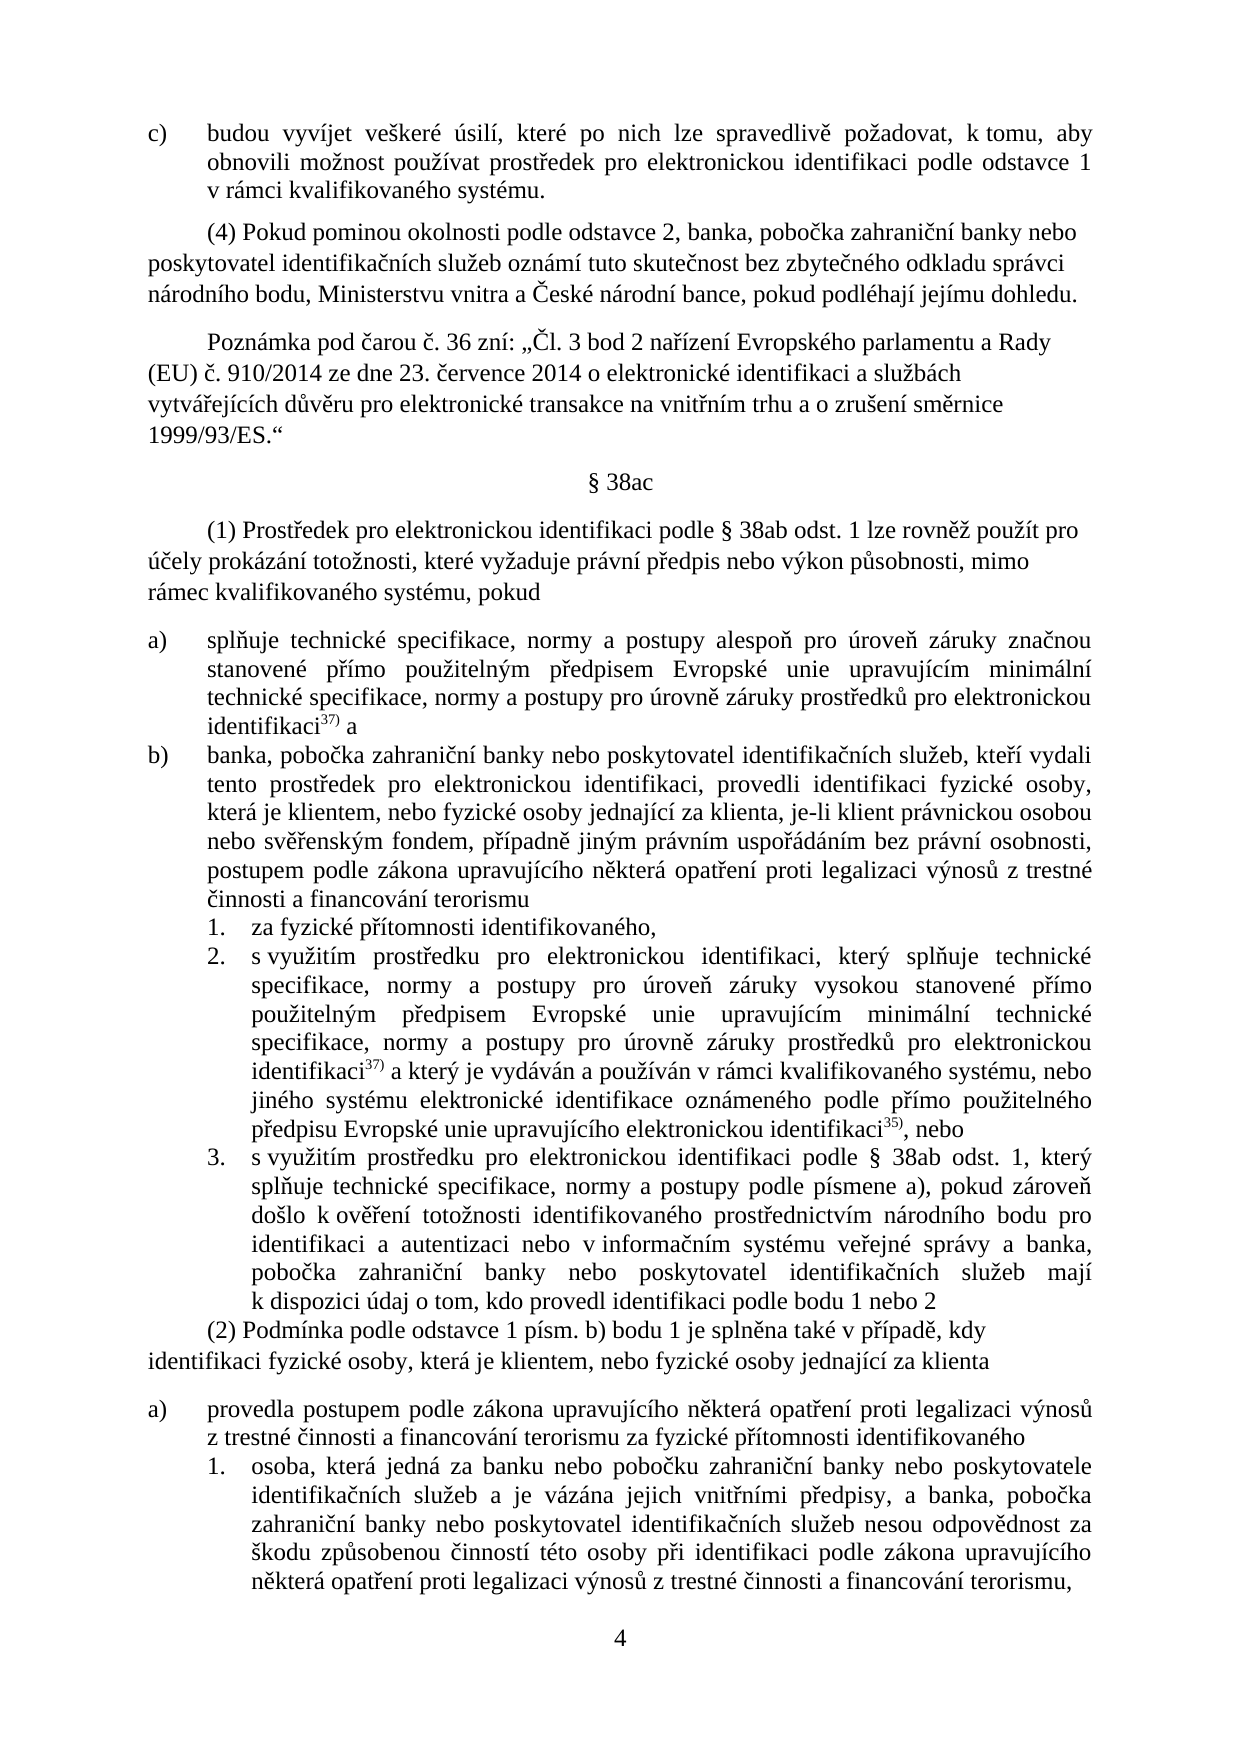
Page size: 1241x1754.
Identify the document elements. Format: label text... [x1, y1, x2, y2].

text § 38ac [148, 467, 1092, 496]
list s využitím prostředku pro elektronickou identifikaci, který splňuje technické specifikace, normy a postupy pro úroveň záruky vysokou stanovené přímo použitelným předpisem Evropské unie upravujícím minimální technické specifikace, normy a postupy pro úrovně záruky prostředků pro elektronickou identifikaci37) a který je vydáván a používán v rámci kvalifikovaného systému, nebo jiného systému elektronické identifikace oznámeného podle přímo použitelného předpisu Evropské unie upravujícího elektronickou identifikaci35), nebo [207, 941, 1092, 1142]
text Poznámka pod čarou č. 36 zní: „Čl. 3 bod 2 nařízení Evropského parlamentu a Rady (EU) č. 910/2014 ze dne 23. července 2014 o elektronické identifikaci a službách vytvářejících důvěru pro elektronické transakce na vnitřním trhu a o zrušení směrnice 1999/93/ES.“ [148, 327, 1092, 448]
list s využitím prostředku pro elektronickou identifikaci podle § 38ab odst. 1, který splňuje technické specifikace, normy a postupy podle písmene a), pokud zároveň došlo k ověření totožnosti identifikovaného prostřednictvím národního bodu pro identifikaci a autentizaci nebo v informačním systému veřejné správy a banka, pobočka zahraniční banky nebo poskytovatel identifikačních služeb mají k dispozici údaj o tom, kdo provedl identifikaci podle bodu 1 nebo 2 [207, 1142, 1092, 1315]
text (4) Pokud pominou okolnosti podle odstavce 2, banka, pobočka zahraniční banky nebo poskytovatel identifikačních služeb oznámí tuto skutečnost bez zbytečného odkladu správci národního bodu, Ministerstvu vnitra a České národní bance, pokud podléhají jejímu dohledu. [148, 217, 1092, 308]
text (1) Prostředek pro elektronickou identifikaci podle § 38ab odst. 1 lze rovněž použít pro účely prokázání totožnosti, které vyžaduje právní předpis nebo výkon působnosti, mimo rámec kvalifikovaného systému, pokud [148, 515, 1092, 606]
text (2) Podmínka podle odstavce 1 písm. b) bodu 1 je splněna také v případě, kdy identifikaci fyzické osoby, která je klientem, nebo fyzické osoby jednající za klienta [148, 1315, 1092, 1375]
list budou vyvíjet veškeré úsilí, které po nich lze spravedlivě požadovat, k tomu, aby obnovili možnost používat prostředek pro elektronickou identifikaci podle odstavce 1 v rámci kvalifikovaného systému. [148, 118, 1092, 204]
list splňuje technické specifikace, normy a postupy alespoň pro úroveň záruky značnou stanovené přímo použitelným předpisem Evropské unie upravujícím minimální technické specifikace, normy a postupy pro úrovně záruky prostředků pro elektronickou identifikaci37) a [148, 625, 1092, 740]
list banka, pobočka zahraniční banky nebo poskytovatel identifikačních služeb, kteří vydali tento prostředek pro elektronickou identifikaci, provedli identifikaci fyzické osoby, která je klientem, nebo fyzické osoby jednající za klienta, je-li klient právnickou osobou nebo svěřenským fondem, případně jiným právním uspořádáním bez právní osobnosti, postupem podle zákona upravujícího některá opatření proti legalizaci výnosů z trestné činnosti a financování terorismu [148, 740, 1092, 912]
list za fyzické přítomnosti identifikovaného, [207, 912, 1092, 941]
list provedla postupem podle zákona upravujícího některá opatření proti legalizaci výnosů z trestné činnosti a financování terorismu za fyzické přítomnosti identifikovaného [148, 1394, 1092, 1451]
list osoba, která jedná za banku nebo pobočku zahraniční banky nebo poskytovatele identifikačních služeb a je vázána jejich vnitřními předpisy, a banka, pobočka zahraniční banky nebo poskytovatel identifikačních služeb nesou odpovědnost za škodu způsobenou činností této osoby při identifikaci podle zákona upravujícího některá opatření proti legalizaci výnosů z trestné činnosti a financování terorismu, [207, 1451, 1092, 1595]
